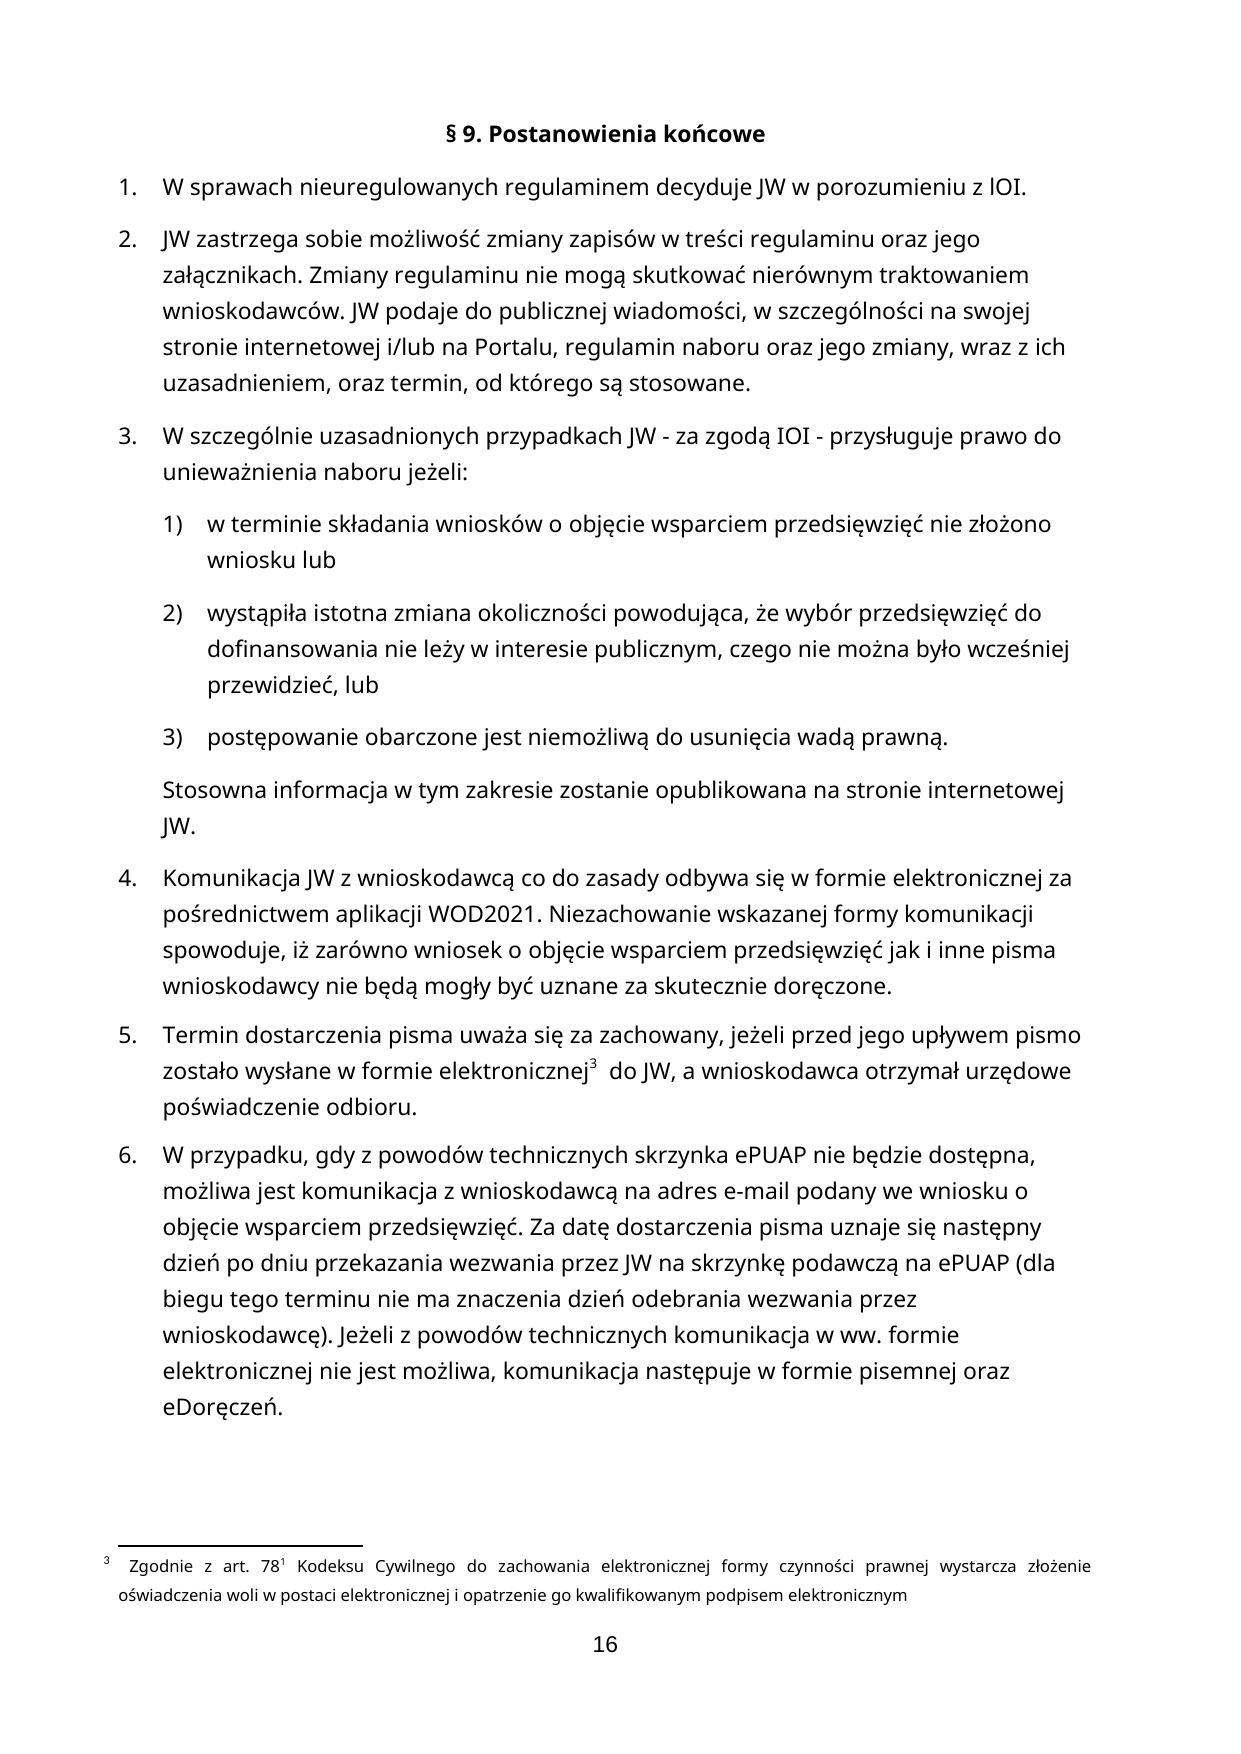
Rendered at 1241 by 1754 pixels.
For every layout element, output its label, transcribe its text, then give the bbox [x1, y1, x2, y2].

list Termin dostarczenia pisma uważa się za zachowany, jeżeli przed jego upływem pismo zostało wysłane w formie elektronicznej do JW, a wnioskodawca otrzymał urzędowe poświadczenie odbioru. [118, 1019, 1092, 1122]
list W przypadku, gdy z powodów technicznych skrzynka ePUAP nie będzie dostępna, możliwa jest komunikacja z wnioskodawcą na adres e-mail podany we wniosku o objęcie wsparciem przedsięwzięć. Za datę dostarczenia pisma uznaje się następny dzień po dniu przekazania wezwania przez JW na skrzynkę podawczą na ePUAP (dla biegu tego terminu nie ma znaczenia dzień odebrania wezwania przez wnioskodawcę). Jeżeli z powodów technicznych komunikacja w ww. formie elektronicznej nie jest możliwa, komunikacja następuje w formie pisemnej oraz eDoręczeń. [118, 1139, 1092, 1422]
list wystąpiła istotna zmiana okoliczności powodująca, że wybór przedsięwzięć do dofinansowania nie leży w interesie publicznym, czego nie można było wcześniej przewidzieć, lub [162, 597, 1092, 700]
list W sprawach nieuregulowanych regulaminem decyduje JW w porozumieniu z lOI. [118, 171, 1092, 202]
list W szczególnie uzasadnionych przypadkach JW - za zgodą IOI - przysługuje prawo do unieważnienia naboru jeżeli: [118, 420, 1092, 487]
text Stosowna informacja w tym zakresie zostanie opublikowana na stronie internetowej JW. [162, 774, 1092, 841]
subtitle § 9. Postanowienia końcowe [118, 118, 1092, 149]
list Komunikacja JW z wnioskodawcą co do zasady odbywa się w formie elektronicznej za pośrednictwem aplikacji WOD2021. Niezachowanie wskazanej formy komunikacji spowoduje, iż zarówno wniosek o objęcie wsparciem przedsięwzięć jak i inne pisma wnioskodawcy nie będą mogły być uznane za skutecznie doręczone. [118, 862, 1092, 1001]
list JW zastrzega sobie możliwość zmiany zapisów w treści regulaminu oraz jego załącznikach. Zmiany regulaminu nie mogą skutkować nierównym traktowaniem wnioskodawców. JW podaje do publicznej wiadomości, w szczególności na swojej stronie internetowej i/lub na Portalu, regulamin naboru oraz jego zmiany, wraz z ich uzasadnieniem, oraz termin, od którego są stosowane. [118, 223, 1092, 398]
list w terminie składania wniosków o objęcie wsparciem przedsięwzięć nie złożono wniosku lub [162, 508, 1092, 575]
list postępowanie obarczone jest niemożliwą do usunięcia wadą prawną. [162, 721, 1092, 752]
